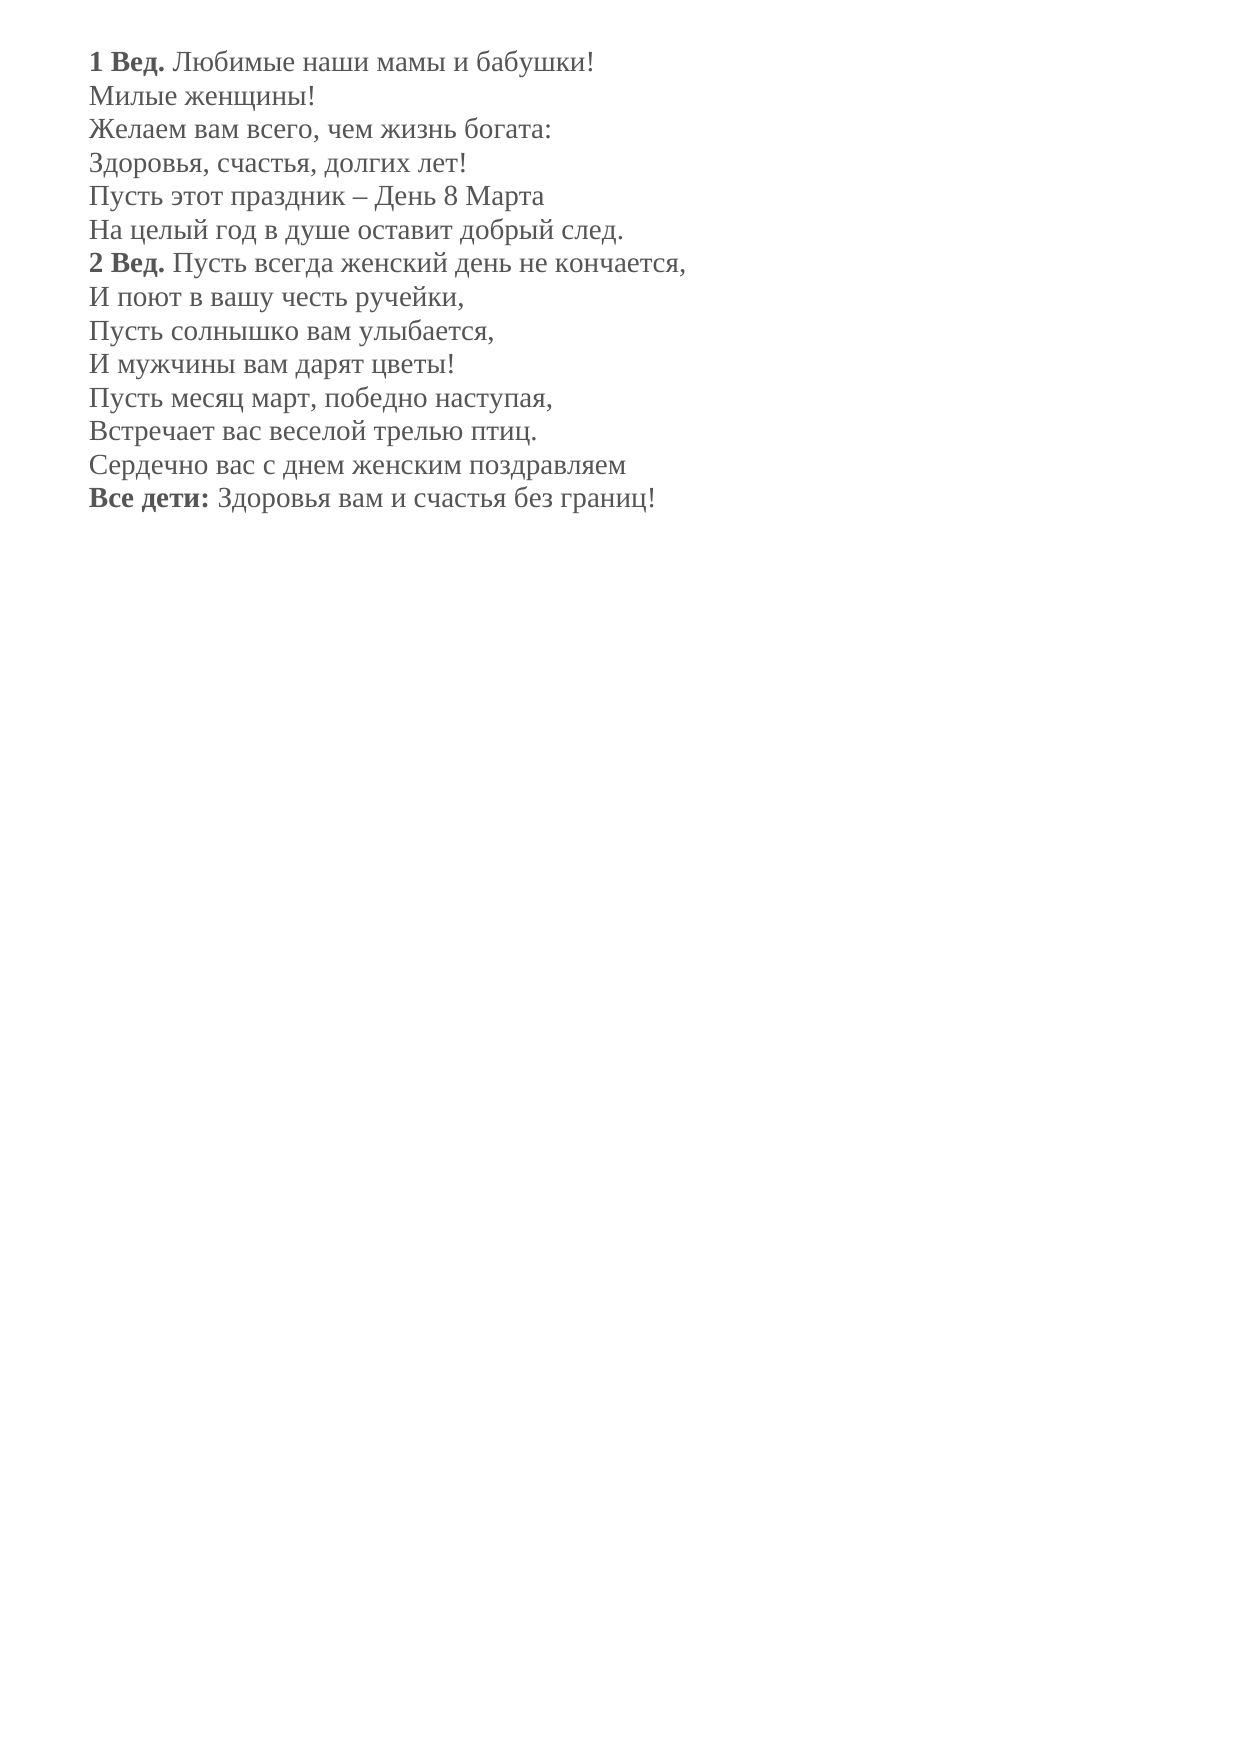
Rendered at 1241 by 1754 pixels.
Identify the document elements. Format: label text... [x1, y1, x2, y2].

text Все дети: Здоровья вам и счастья без границ! [89, 480, 1152, 514]
text Желаем вам всего, чем жизнь богата: [89, 111, 1152, 145]
text Пусть солнышко вам улыбается, [89, 313, 1152, 346]
text Встречает вас веселой трелью птиц. [89, 413, 1152, 447]
text Пусть этот праздник – День 8 Марта [89, 178, 1152, 212]
text Милые женщины! [89, 78, 1152, 111]
text И поют в вашу честь ручейки, [89, 279, 1152, 313]
text И мужчины вам дарят цветы! [89, 346, 1152, 380]
text Сердечно вас с днем женским поздравляем [89, 447, 1152, 480]
text Здоровья, счастья, долгих лет! [89, 145, 1152, 178]
text 1 Вед. Любимые наши мамы и бабушки! [89, 44, 1152, 78]
text 2 Вед. Пусть всегда женский день не кончается, [89, 246, 1152, 279]
text Пусть месяц март, победно наступая, [89, 380, 1152, 413]
text На целый год в душе оставит добрый след. [89, 212, 1152, 246]
